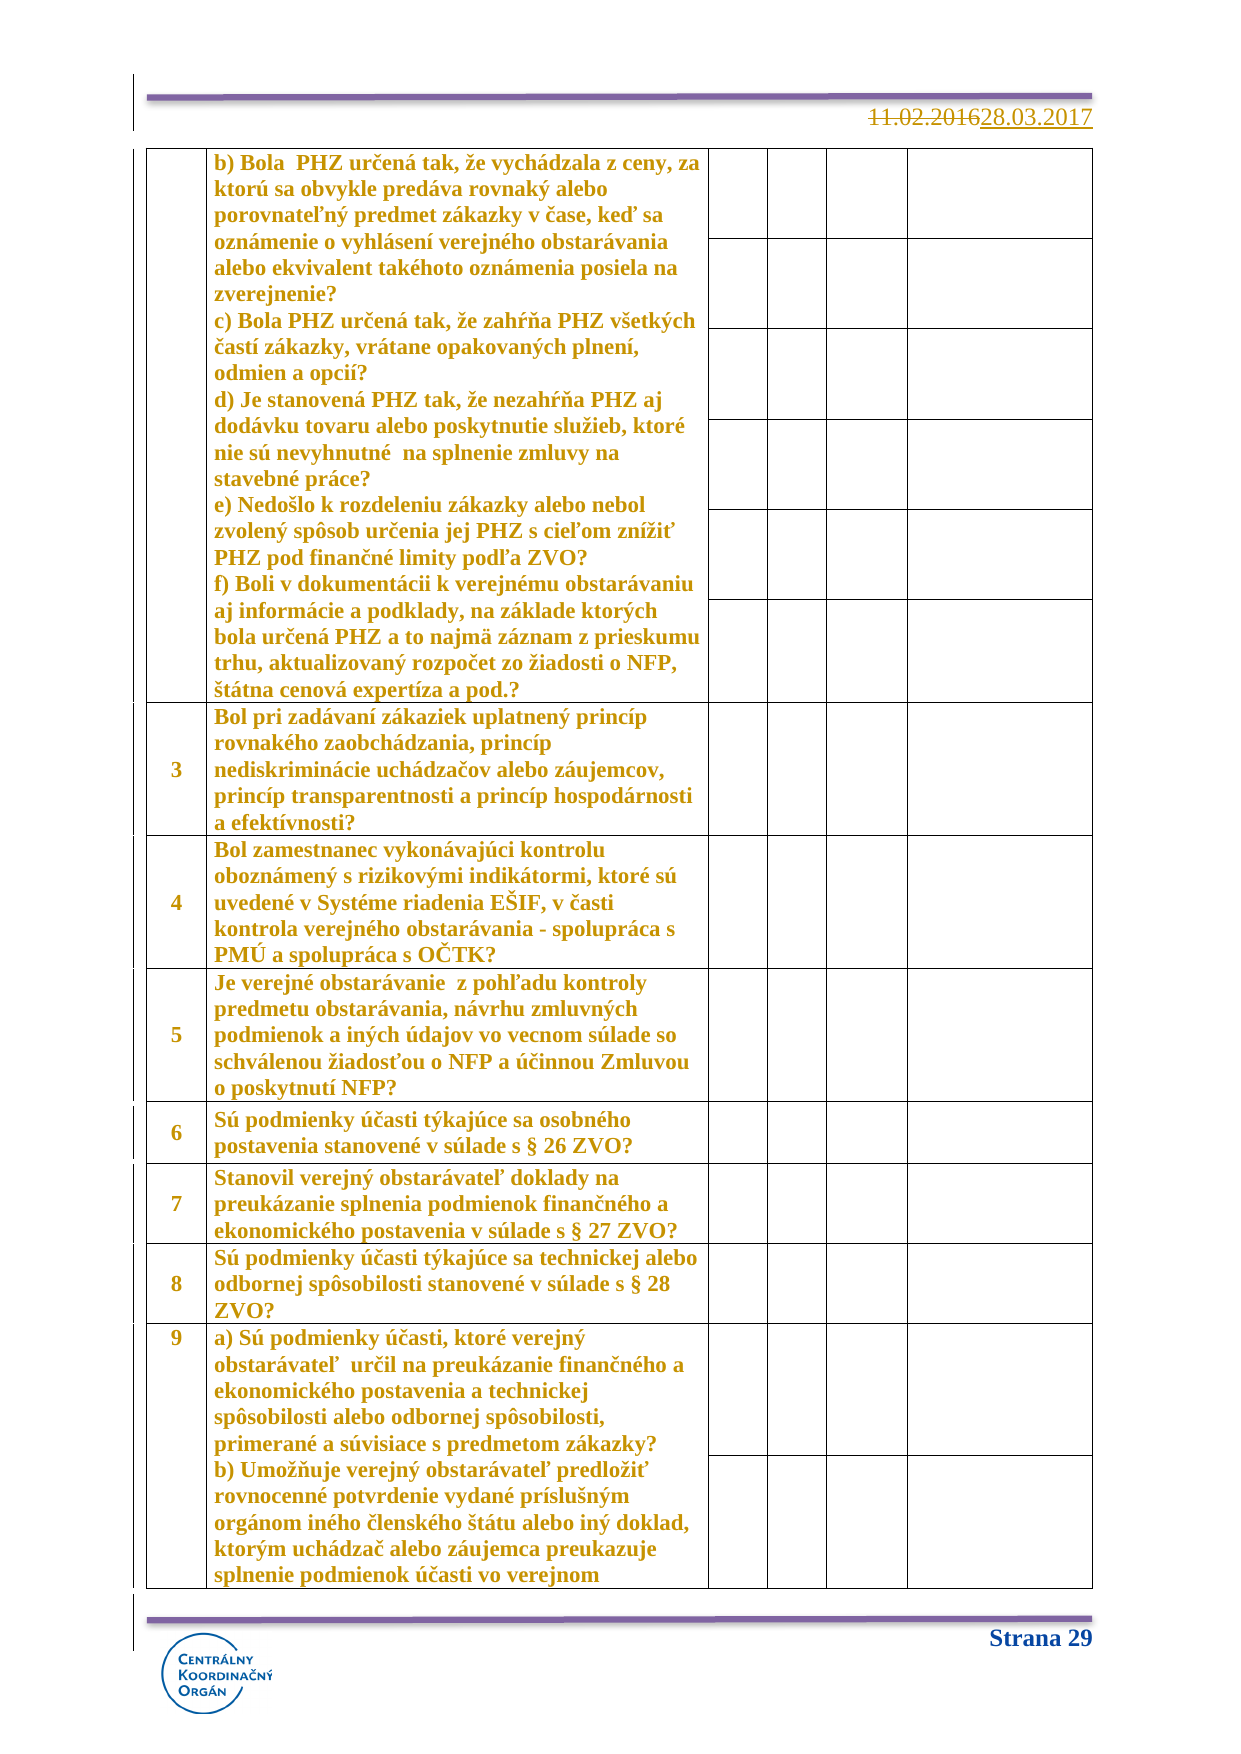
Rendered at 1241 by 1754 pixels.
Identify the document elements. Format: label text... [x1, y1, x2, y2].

table_cell [768, 329, 826, 418]
table_cell 7 [147, 1164, 206, 1243]
table_cell [768, 1102, 826, 1163]
table_cell [768, 239, 826, 328]
table_cell [709, 1244, 767, 1323]
table_cell [908, 836, 1092, 968]
table_cell Sú podmienky účasti týkajúce sa osobného postavenia stanovené v súlade s § 26 ZVO? [207, 1102, 708, 1163]
table_cell [768, 1456, 826, 1588]
table_cell [827, 420, 907, 509]
table_cell [768, 420, 826, 509]
table_cell [908, 1164, 1092, 1243]
table_cell [768, 149, 826, 238]
table_cell [768, 510, 826, 599]
table_cell [908, 510, 1092, 599]
table_cell 4 [147, 836, 206, 968]
table_cell [768, 1324, 826, 1455]
table_cell [827, 149, 907, 238]
table_cell [768, 600, 826, 702]
table_cell 3 [147, 703, 206, 835]
table_cell 5 [147, 969, 206, 1101]
table_cell Sú podmienky účasti týkajúce sa technickej alebo odbornej spôsobilosti stanovené v súlade s § 28 ZVO? [207, 1244, 708, 1323]
table_cell [709, 510, 767, 599]
table_cell [709, 420, 767, 509]
table_cell [827, 1102, 907, 1163]
table_cell [827, 836, 907, 968]
table_cell [908, 420, 1092, 509]
table_cell [908, 1244, 1092, 1323]
table_cell [709, 969, 767, 1101]
table_cell [709, 239, 767, 328]
picture [159, 1631, 272, 1713]
table_cell [709, 1164, 767, 1243]
table_cell 8 [147, 1244, 206, 1323]
table_cell [709, 149, 767, 238]
table_cell [827, 1164, 907, 1243]
table_cell [908, 239, 1092, 328]
table_cell Bol pri zadávaní zákaziek uplatnený princíp rovnakého zaobchádzania, princíp nediskriminácie uchádzačov alebo záujemcov, princíp transparentnosti a princíp hospodárnosti a efektívnosti? [207, 703, 708, 835]
table_cell 9 [147, 1324, 206, 1588]
table_cell [709, 836, 767, 968]
table_cell [908, 1102, 1092, 1163]
table_cell 6 [147, 1102, 206, 1163]
table_cell [908, 1456, 1092, 1588]
table_cell [827, 510, 907, 599]
table_cell [908, 703, 1092, 835]
table_cell [768, 836, 826, 968]
table_cell [709, 329, 767, 418]
table_cell a) Sú podmienky účasti, ktoré verejný obstarávateľ určil na preukázanie finančného a ekonomického postavenia a technickej spôsobilosti alebo odbornej spôsobilosti, primerané a súvisiace s predmetom zákazky? b) Umožňuje verejný obstarávateľ predložiť rovnocenné potvrdenie vydané príslušným orgánom iného členského štátu alebo iný doklad, ktorým uchádzač alebo záujemca preukazuje splnenie podmienok účasti vo verejnom obstarávaní? [207, 1324, 708, 1588]
table_cell [827, 329, 907, 418]
table_cell Je verejné obstarávanie z pohľadu kontroly predmetu obstarávania, návrhu zmluvných podmienok a iných údajov vo vecnom súlade so schválenou žiadosťou o NFP a účinnou Zmluvou o poskytnutí NFP? [207, 969, 708, 1101]
table_cell [827, 1324, 907, 1455]
table_cell [768, 1164, 826, 1243]
table_cell [827, 1456, 907, 1588]
table_cell [827, 239, 907, 328]
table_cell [207, 149, 708, 702]
table_cell [709, 1102, 767, 1163]
table_cell [827, 703, 907, 835]
table_cell [709, 1324, 767, 1455]
table_cell [908, 969, 1092, 1101]
table_cell [908, 149, 1092, 238]
table_cell [908, 600, 1092, 702]
table_cell [709, 1456, 767, 1588]
table_cell [768, 1244, 826, 1323]
table_cell [768, 969, 826, 1101]
table_cell [908, 1324, 1092, 1455]
table_cell Bol zamestnanec vykonávajúci kontrolu oboznámený s rizikovými indikátormi, ktoré sú uvedené v Systéme riadenia EŠIF, v časti kontrola verejného obstarávania - spolupráca s PMÚ a spolupráca s OČTK? [207, 836, 708, 968]
table_cell [908, 329, 1092, 418]
table_cell [827, 600, 907, 702]
table_cell 2 [147, 149, 206, 702]
table_cell Stanovil verejný obstarávateľ doklady na preukázanie splnenia podmienok finančného a ekonomického postavenia v súlade s § 27 ZVO? [207, 1164, 708, 1243]
table_cell [768, 703, 826, 835]
table_cell [709, 703, 767, 835]
table_cell [709, 600, 767, 702]
table_cell [827, 1244, 907, 1323]
table_cell [827, 969, 907, 1101]
